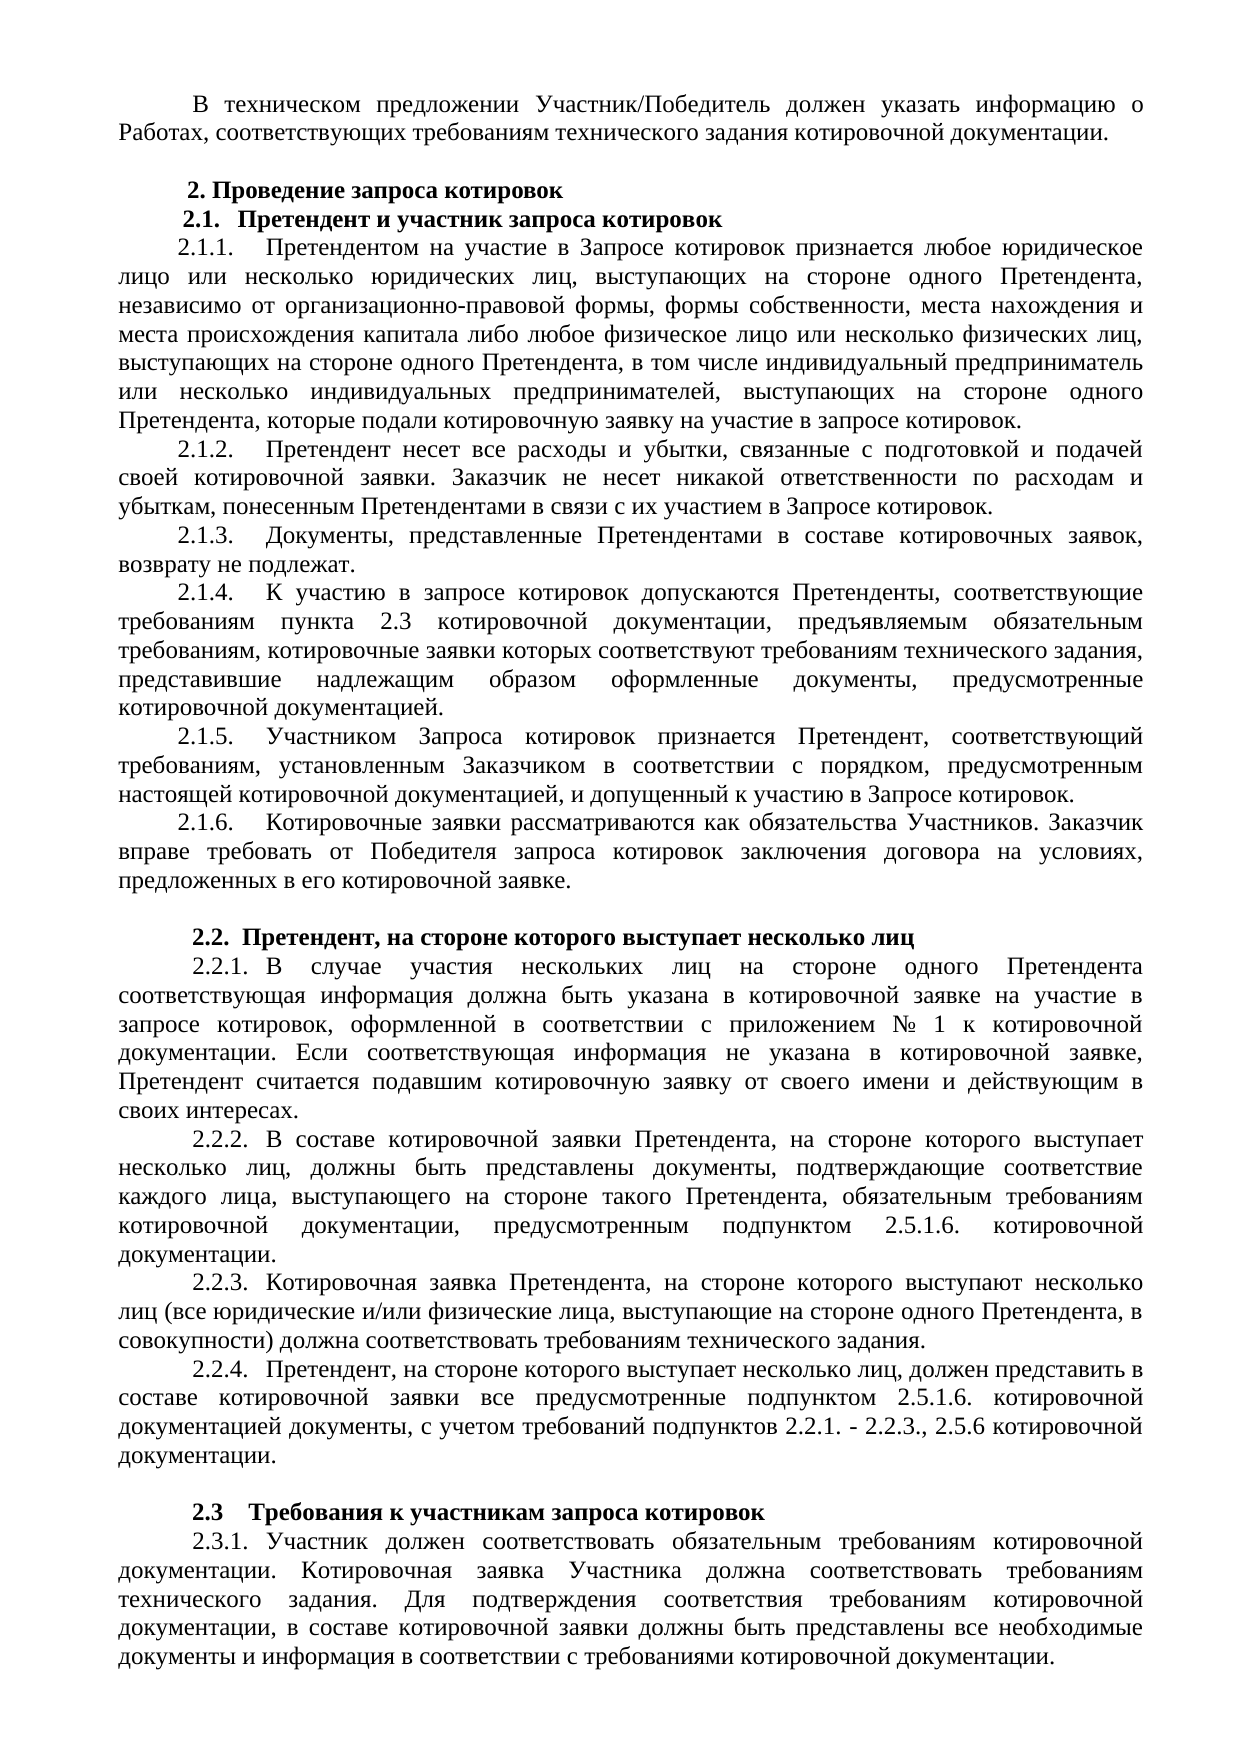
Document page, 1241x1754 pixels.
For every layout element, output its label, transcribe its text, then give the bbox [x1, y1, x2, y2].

text В техническом предложении Участник/Победитель должен указать информацию о Работах, соответствующих требованиям технического задания котировочной документации. [118, 89, 1144, 146]
list Котировочные заявки рассматриваются как обязательства Участников. Заказчик вправе требовать от Победителя запроса котировок заключения договора на условиях, предложенных в его котировочной заявке. [118, 807, 1144, 894]
subtitle 2.2. Претендент, на стороне которого выступает несколько лиц [118, 922, 1144, 951]
list Участник должен соответствовать обязательным требованиям котировочной документации. Котировочная заявка Участника должна соответствовать требованиям технического задания. Для подтверждения соответствия требованиям котировочной документации, в составе котировочной заявки должны быть представлены все необходимые документы и информация в соответствии с требованиями котировочной документации. [118, 1526, 1144, 1670]
list Документы, представленные Претендентами в составе котировочных заявок, возврату не подлежат. [118, 520, 1144, 577]
list Претендент несет все расходы и убытки, связанные с подготовкой и подачей своей котировочной заявки. Заказчик не несет никакой ответственности по расходам и убыткам, понесенным Претендентами в связи с их участием в Запросе котировок. [118, 434, 1144, 520]
list В случае участия нескольких лиц на стороне одного Претендента соответствующая информация должна быть указана в котировочной заявке на участие в запросе котировок, оформленной в соответствии с приложением № 1 к котировочной документации. Если соответствующая информация не указана в котировочной заявке, Претендент считается подавшим котировочную заявку от своего имени и действующим в своих интересах. [118, 951, 1144, 1124]
list В составе котировочной заявки Претендента, на стороне которого выступает несколько лиц, должны быть представлены документы, подтверждающие соответствие каждого лица, выступающего на стороне такого Претендента, обязательным требованиям котировочной документации, предусмотренным подпунктом 2.5.1.6. котировочной документации. [118, 1124, 1144, 1267]
list Претендентом на участие в Запросе котировок признается любое юридическое лицо или несколько юридических лиц, выступающих на стороне одного Претендента, независимо от организационно-правовой формы, формы собственности, места нахождения и места происхождения капитала либо любое физическое лицо или несколько физических лиц, выступающих на стороне одного Претендента, в том числе индивидуальный предприниматель или несколько индивидуальных предпринимателей, выступающих на стороне одного Претендента, которые подали котировочную заявку на участие в запросе котировок. [118, 232, 1144, 434]
list Участником Запроса котировок признается Претендент, соответствующий требованиям, установленным Заказчиком в соответствии с порядком, предусмотренным настоящей котировочной документацией, и допущенный к участию в Запросе котировок. [118, 721, 1144, 807]
list Котировочная заявка Претендента, на стороне которого выступают несколько лиц (все юридические и/или физические лица, выступающие на стороне одного Претендента, в совокупности) должна соответствовать требованиям технического задания. [118, 1267, 1144, 1354]
list Претендент, на стороне которого выступает несколько лиц, должен представить в составе котировочной заявки все предусмотренные подпунктом 2.5.1.6. котировочной документацией документы, с учетом требований подпунктов 2.2.1. - 2.2.3., 2.5.6 котировочной документации. [118, 1354, 1144, 1469]
subtitle 2.3 Требования к участникам запроса котировок [192, 1497, 1144, 1526]
list К участию в запросе котировок допускаются Претенденты, соответствующие требованиям пункта 2.3 котировочной документации, предъявляемым обязательным требованиям, котировочные заявки которых соответствуют требованиям технического задания, представившие надлежащим образом оформленные документы, предусмотренные котировочной документацией. [118, 577, 1144, 721]
subtitle 2. Проведение запроса котировок [118, 175, 1144, 204]
subtitle Претендент и участник запроса котировок [182, 204, 1144, 232]
